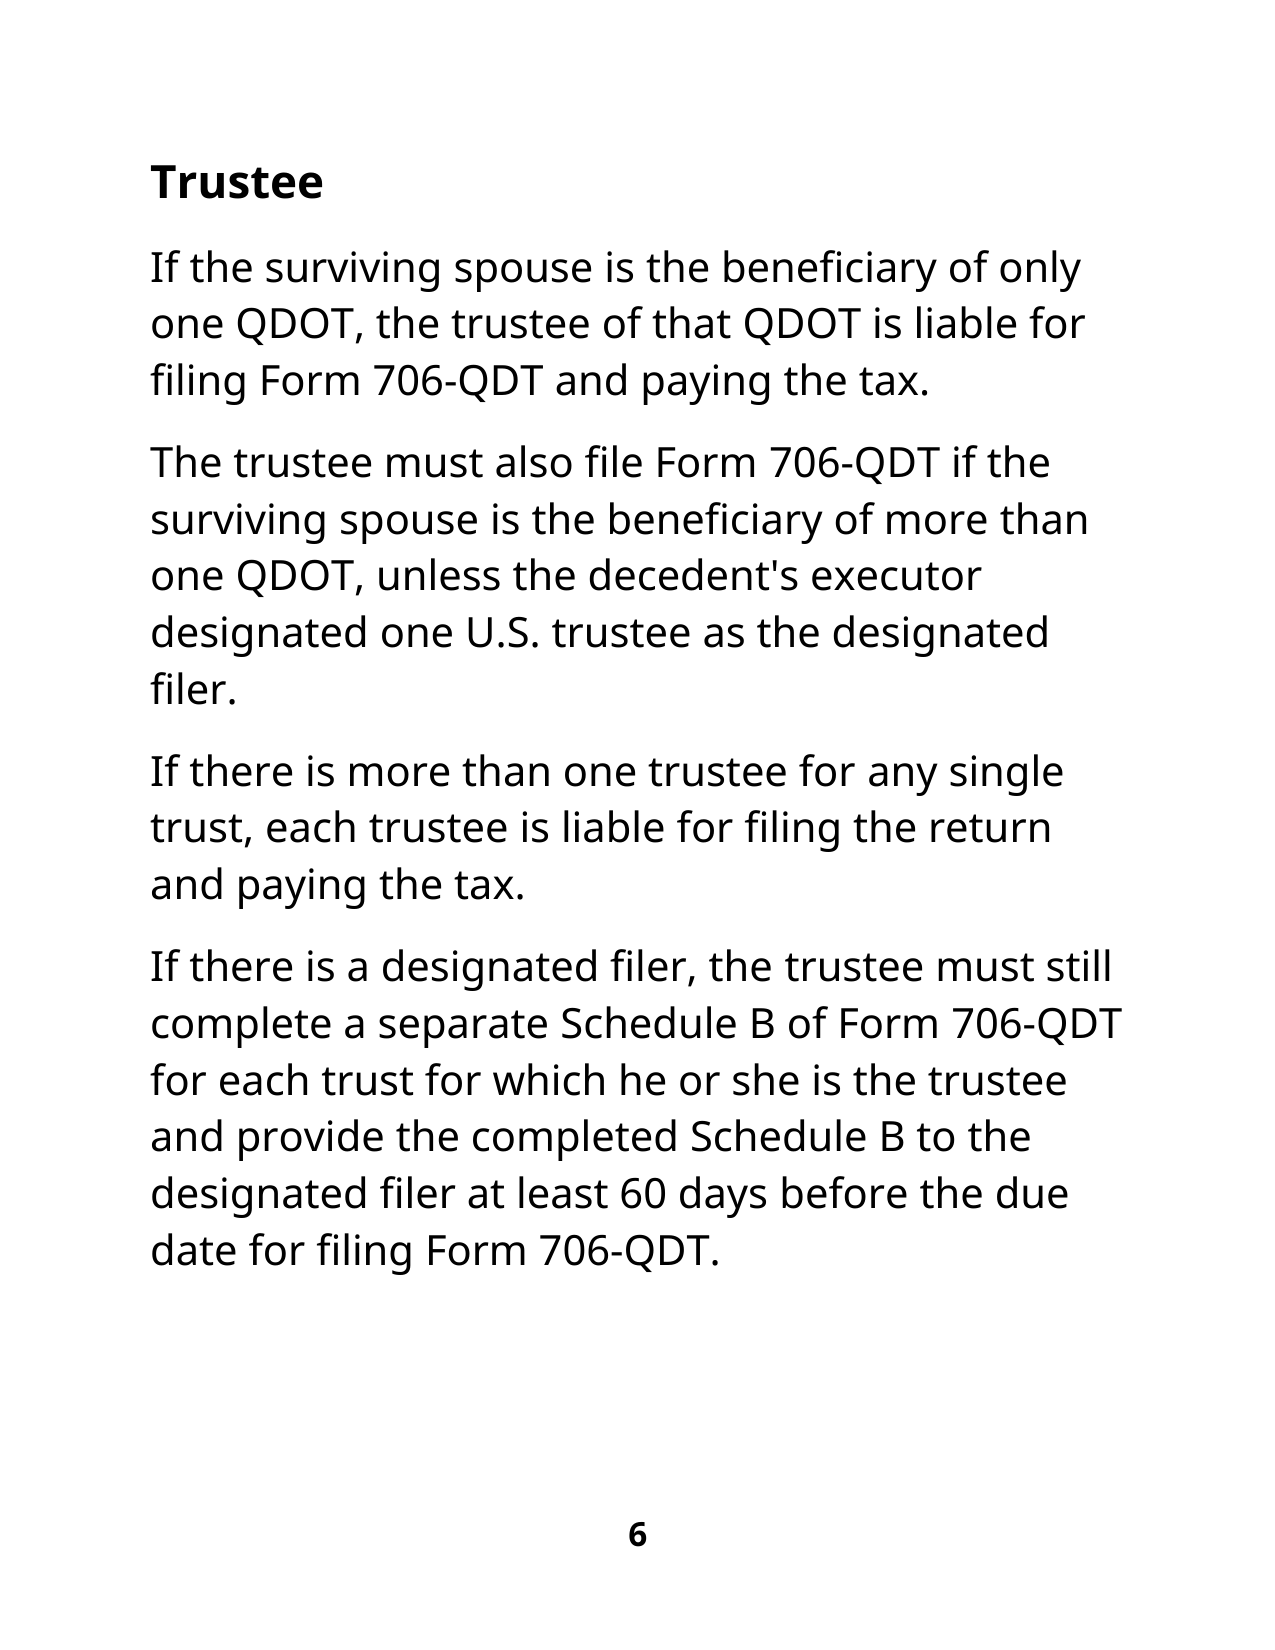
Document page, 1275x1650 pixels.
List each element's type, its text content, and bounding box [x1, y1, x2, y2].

text If the surviving spouse is the beneficiary of only one QDOT, the trustee of that QDOT is liable for filing Form 706-QDT and paying the tax. [150, 237, 1125, 408]
subtitle Trustee [150, 150, 1125, 212]
text The trustee must also file Form 706-QDT if the surviving spouse is the beneficiary of more than one QDOT, unless the decedent's executor designated one U.S. trustee as the designated filer. [150, 433, 1125, 717]
text If there is a designated filer, the trustee must still complete a separate Schedule B of Form 706-QDT for each trust for which he or she is the trustee and provide the completed Schedule B to the designated filer at least 60 days before the due date for filing Form 706-QDT. [150, 937, 1125, 1277]
text If there is more than one trustee for any single trust, each trustee is liable for filing the return and paying the tax. [150, 742, 1125, 912]
